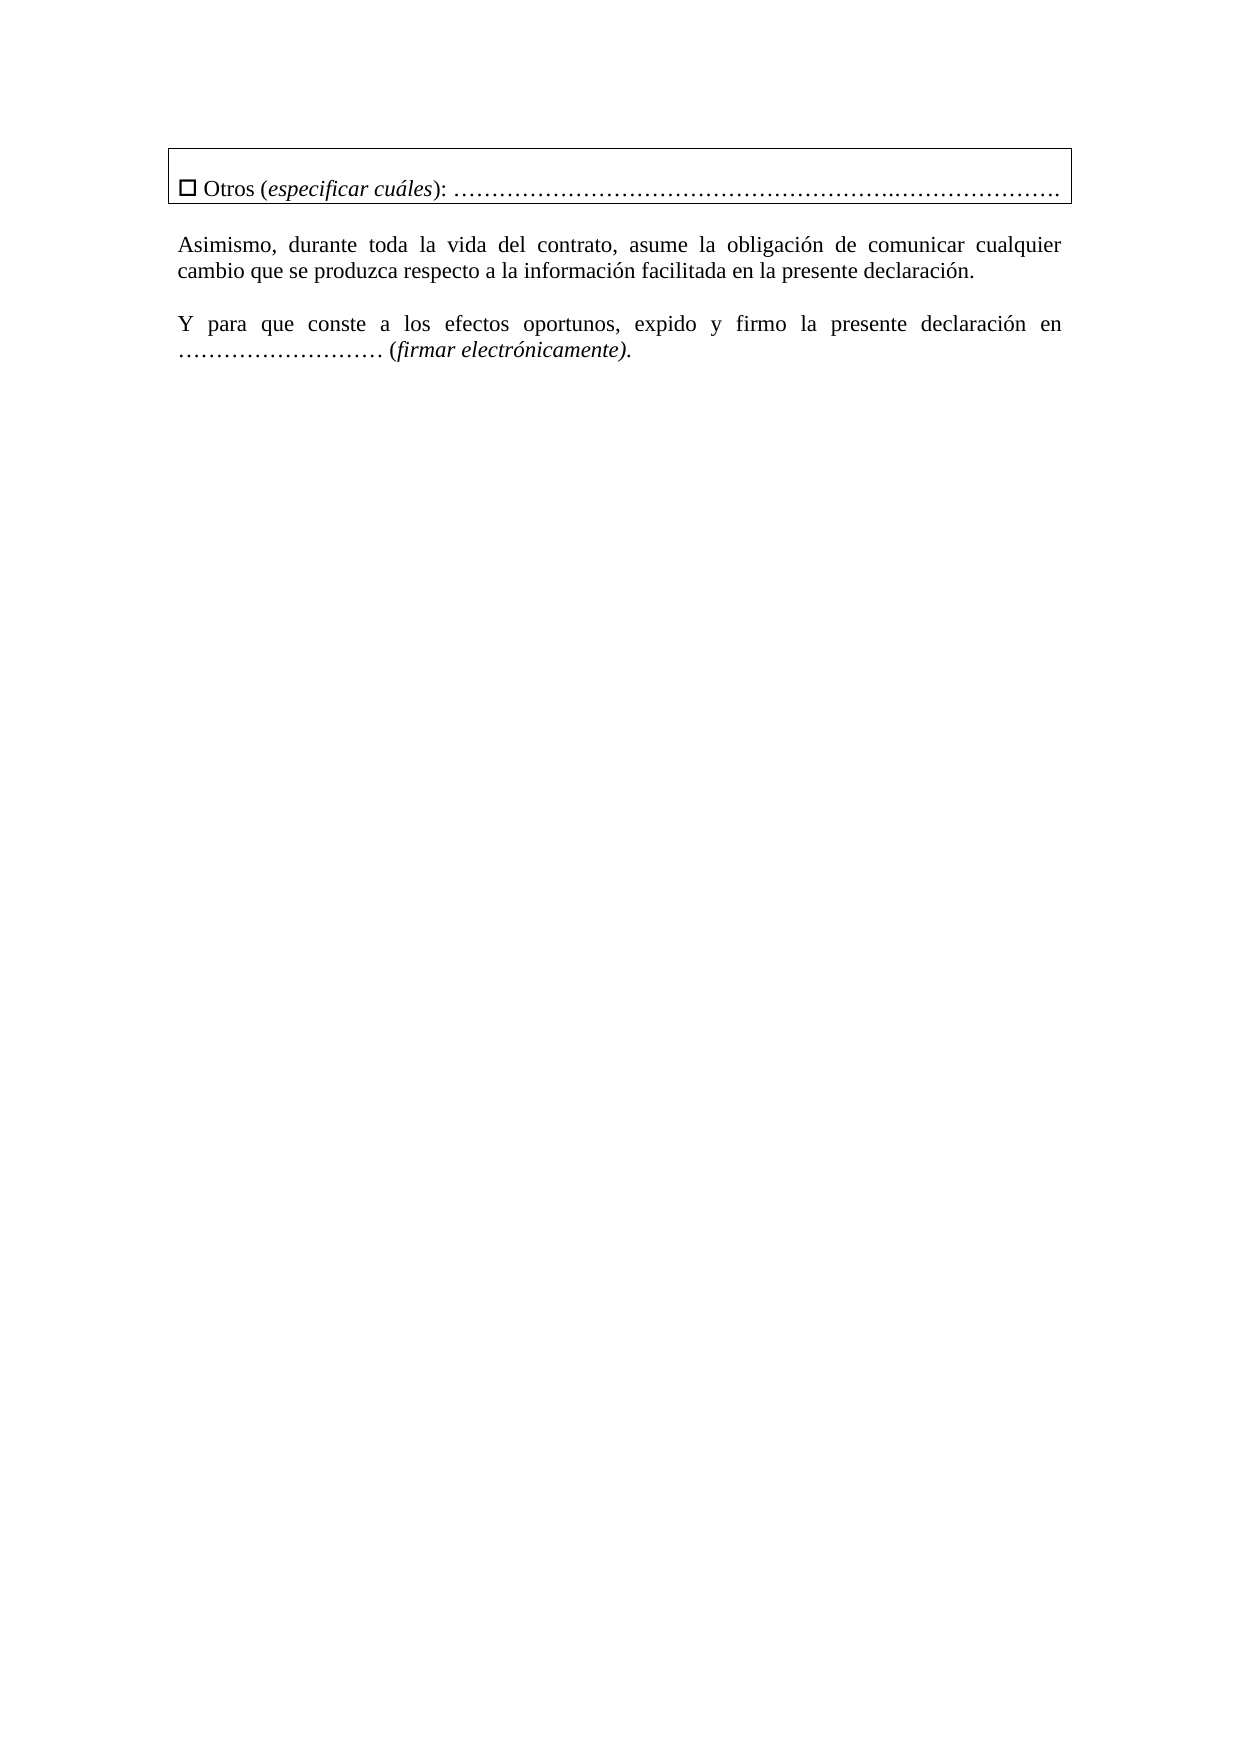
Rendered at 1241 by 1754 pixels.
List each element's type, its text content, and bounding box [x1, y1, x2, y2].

text Y para que conste a los efectos oportunos, expido y firmo la presente declaración en ……………………… (firmar electrónicamente). [177, 310, 1063, 363]
text Asimismo, durante toda la vida del contrato, asume la obligación de comunicar cualquier cambio que se produzca respecto a la información facilitada en la presente declaración. [177, 231, 1063, 283]
text Otros (especificar cuáles): ………………………………………………….…………………. [169, 174, 1071, 203]
